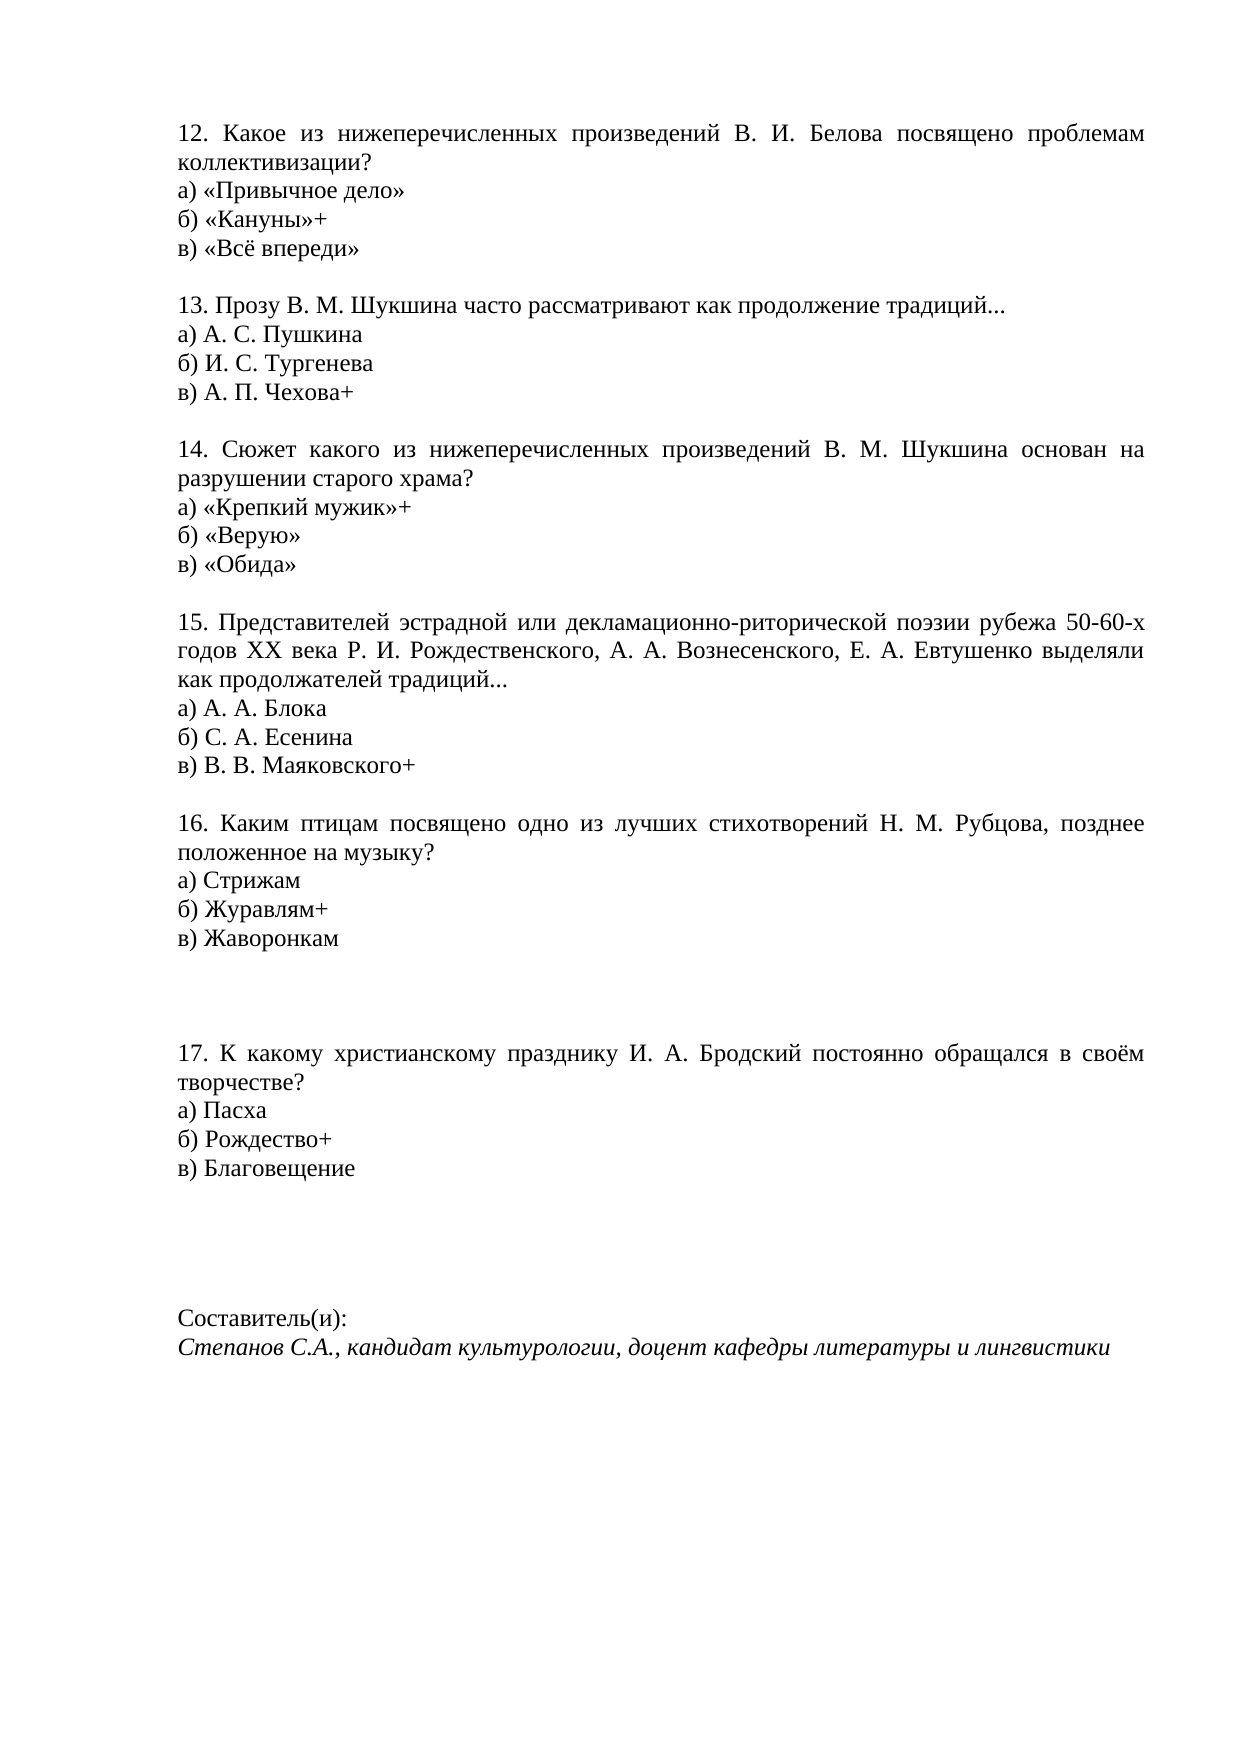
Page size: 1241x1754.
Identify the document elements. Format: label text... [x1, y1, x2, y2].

text 13. Прозу В. М. Шукшина часто рассматривают как продолжение традиций... [177, 291, 1146, 319]
text а) А. А. Блока [177, 693, 1146, 722]
text а) А. С. Пушкина [177, 319, 1146, 348]
text в) Благовещение [177, 1153, 1146, 1182]
text в) «Всё впереди» [177, 233, 1146, 262]
text а) Пасха [177, 1096, 1146, 1124]
text в) Жаворонкам [177, 923, 1146, 952]
text в) «Обида» [177, 549, 1146, 578]
text б) И. С. Тургенева [177, 348, 1146, 377]
text а) «Привычное дело» [177, 176, 1146, 204]
text в) В. В. Маяковского+ [177, 751, 1146, 779]
text 17. К какому христианскому празднику И. А. Бродский постоянно обращался в своём творчестве? [177, 1038, 1146, 1096]
text б) С. А. Есенина [177, 722, 1146, 751]
text б) Журавлям+ [177, 894, 1146, 923]
text б) Рождество+ [177, 1124, 1146, 1153]
text б) «Верую» [177, 521, 1146, 549]
text в) А. П. Чехова+ [177, 377, 1146, 406]
text 16. Каким птицам посвящено одно из лучших стихотворений Н. М. Рубцова, позднее положенное на музыку? [177, 808, 1146, 866]
text 12. Какое из нижеперечисленных произведений В. И. Белова посвящено проблемам коллективизации? [177, 118, 1146, 176]
text 14. Сюжет какого из нижеперечисленных произведений В. М. Шукшина основан на разрушении старого храма? [177, 434, 1146, 492]
text Степанов С.А., кандидат культурологии, доцент кафедры литературы и лингвистики [177, 1332, 1152, 1361]
text а) «Крепкий мужик»+ [177, 492, 1146, 521]
text б) «Кануны»+ [177, 204, 1146, 233]
text Составитель(и): [177, 1303, 1152, 1332]
text а) Стрижам [177, 866, 1146, 894]
text 15. Представителей эстрадной или декламационно-риторической поэзии рубежа 50-60-х годов ХХ века Р. И. Рождественского, А. А. Вознесенского, Е. А. Евтушенко выделяли как продолжателей традиций... [177, 607, 1146, 693]
